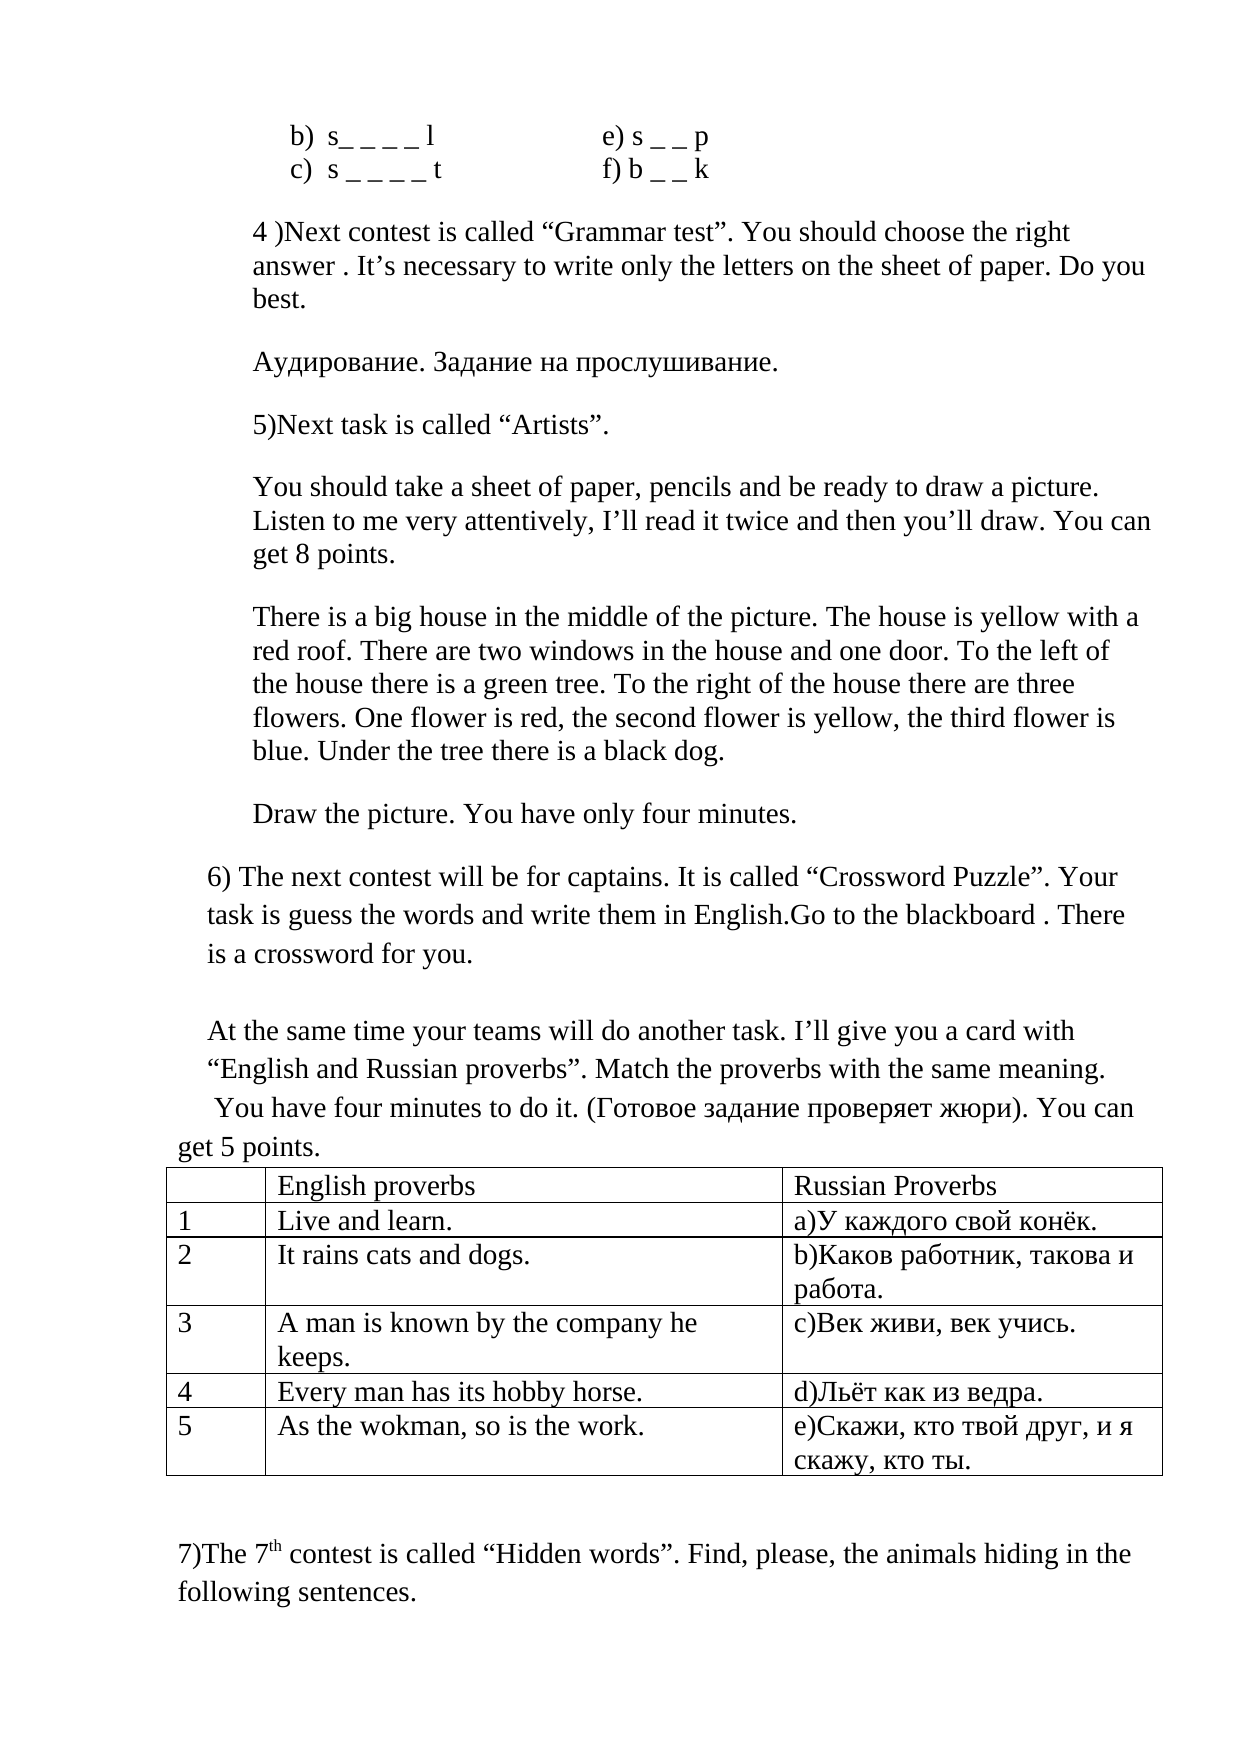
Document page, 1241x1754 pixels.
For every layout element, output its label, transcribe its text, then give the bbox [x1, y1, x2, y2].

table_cell 2 [167, 1238, 265, 1304]
table_cell As the wokman, so is the work. [266, 1408, 782, 1475]
table_header Russian Proverbs [783, 1168, 1162, 1202]
table_cell b)Каков работник, такова и работа. [783, 1238, 1162, 1304]
text Draw the picture. You have only four minutes. [252, 796, 1152, 830]
table_cell 3 [167, 1306, 265, 1373]
text You should take a sheet of paper, pencils and be ready to draw a picture. Listen to me very attentively, I’ll read it twice and then you’ll draw. You can get 8 points. [252, 469, 1152, 570]
list s_ _ _ _ l e) s _ _ p [290, 118, 1152, 152]
table_cell Live and learn. [266, 1203, 782, 1236]
table_cell It rains cats and dogs. [266, 1238, 782, 1304]
table_cell а)У каждого свой конёк. [783, 1203, 1162, 1236]
text 7)The 7th contest is called “Hidden words”. Find, please, the animals hiding in the following sentences. [177, 1536, 1152, 1608]
list 5)Next task is called “Artists”. [252, 407, 1152, 440]
table_cell 1 [167, 1203, 265, 1236]
table_header [167, 1168, 265, 1202]
table_cell Every man has its hobby horse. [266, 1374, 782, 1407]
table_cell d)Льёт как из ведра. [783, 1374, 1162, 1407]
text At the same time your teams will do another task. I’ll give you a card with “English and Russian proverbs”. Match the proverbs with the same meaning. [207, 1013, 1152, 1085]
text Аудирование. Задание на прослушивание. [252, 344, 1152, 378]
table_cell е)Скажи, кто твой друг, и я скажу, кто ты. [783, 1408, 1162, 1475]
text There is a big house in the middle of the picture. The house is yellow with a red roof. There are two windows in the house and one door. To the left of the house there is a green tree. To the right of the house there are three flowers. One flower is red, the second flower is yellow, the third flower is blue. Under the tree there is a black dog. [252, 599, 1152, 767]
table_cell 5 [167, 1408, 265, 1475]
table_cell A man is known by the company he keeps. [266, 1306, 782, 1373]
table_header English proverbs [266, 1168, 782, 1202]
table_cell 4 [167, 1374, 265, 1407]
table_cell c)Век живи, век учись. [783, 1306, 1162, 1373]
list s _ _ _ _ t f) b _ _ k [290, 152, 1152, 185]
text 6) The next contest will be for captains. It is called “Crossword Puzzle”. Your task is guess the words and write them in English.Go to the blackboard . There is a crossword for you. [207, 859, 1152, 969]
text You have four minutes to do it. (Готовое задание проверяет жюри). You can get 5 points. [177, 1090, 1152, 1162]
text 4 )Next contest is called “Grammar test”. You should choose the right answer . It’s necessary to write only the letters on the sheet of paper. Do you best. [252, 214, 1152, 315]
